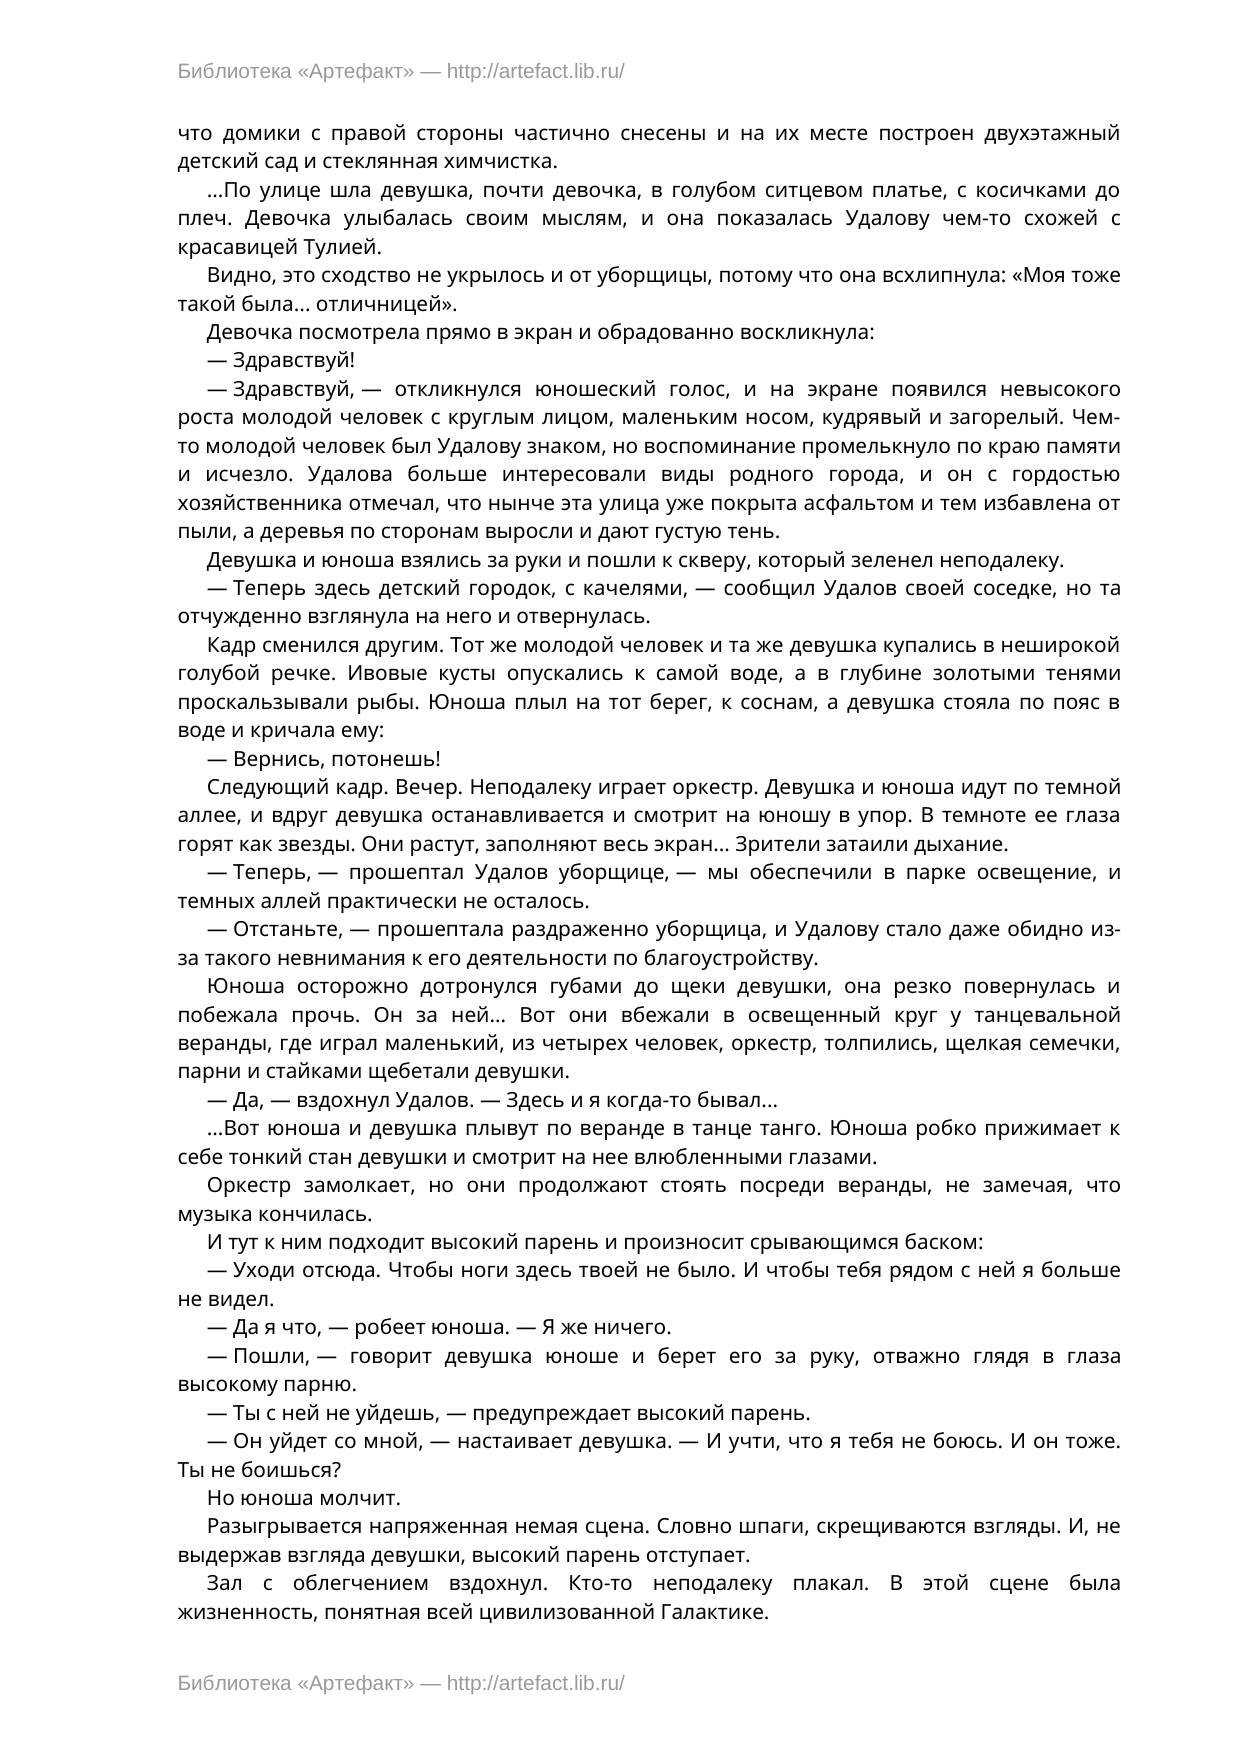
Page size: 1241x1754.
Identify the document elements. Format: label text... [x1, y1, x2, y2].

text — Теперь, — прошептал Удалов уборщице, — мы обеспечили в парке освещение, и темных аллей практически не осталось. [177, 857, 1122, 914]
text — Теперь здесь детский городок, с качелями, — сообщил Удалов своей соседке, но та отчужденно взглянула на него и отвернулась. [177, 573, 1122, 630]
text — Ты с ней не уйдешь, — предупреждает высокий парень. [177, 1398, 1122, 1426]
text И тут к ним подходит высокий парень и произносит срывающимся баском: [177, 1227, 1122, 1256]
text Девушка и юноша взялись за руки и пошли к скверу, который зеленел неподалеку. [177, 545, 1122, 573]
text — Пошли, — говорит девушка юноше и берет его за руку, отважно глядя в глаза высокому парню. [177, 1341, 1122, 1398]
text Но юноша молчит. [177, 1483, 1122, 1512]
text — Отстаньте, — прошептала раздраженно уборщица, и Удалову стало даже обидно из-за такого невнимания к его деятельности по благоустройству. [177, 914, 1122, 971]
text Оркестр замолкает, но они продолжают стоять посреди веранды, не замечая, что музыка кончилась. [177, 1170, 1122, 1227]
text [177, 118, 1122, 175]
text — Здравствуй, — откликнулся юношеский голос, и на экране появился невысокого роста молодой человек с круглым лицом, маленьким носом, кудрявый и загорелый. Чем-то молодой человек был Удалову знаком, но воспоминание промелькнуло по краю памяти и исчезло. Удалова больше интересовали виды родного города, и он с гордостью хозяйственника отмечал, что нынче эта улица уже покрыта асфальтом и тем избавлена от пыли, а деревья по сторонам выросли и дают густую тень. [177, 374, 1122, 545]
text ...По улице шла девушка, почти девочка, в голубом ситцевом платье, с косичками до плеч. Девочка улыбалась своим мыслям, и она показалась Удалову чем-то схожей с красавицей Тулией. [177, 175, 1122, 260]
text Зал с облегчением вздохнул. Кто-то неподалеку плакал. В этой сцене была жизненность, понятная всей цивилизованной Галактике. [177, 1568, 1122, 1625]
text ...Вот юноша и девушка плывут по веранде в танце танго. Юноша робко прижимает к себе тонкий стан девушки и смотрит на нее влюбленными глазами. [177, 1113, 1122, 1170]
text — Он уйдет со мной, — настаивает девушка. — И учти, что я тебя не боюсь. И он тоже. Ты не боишься? [177, 1426, 1122, 1483]
text Юноша осторожно дотронулся губами до щеки девушки, она резко повернулась и побежала прочь. Он за ней... Вот они вбежали в освещенный круг у танцевальной веранды, где играл маленький, из четырех человек, оркестр, толпились, щелкая семечки, парни и стайками щебетали девушки. [177, 971, 1122, 1085]
text Следующий кадр. Вечер. Неподалеку играет оркестр. Девушка и юноша идут по темной аллее, и вдруг девушка останавливается и смотрит на юношу в упор. В темноте ее глаза горят как звезды. Они растут, заполняют весь экран... Зрители затаили дыхание. [177, 772, 1122, 857]
text Видно, это сходство не укрылось и от уборщицы, потому что она всхлипнула: «Моя тоже такой была... отличницей». [177, 260, 1122, 317]
text — Уходи отсюда. Чтобы ноги здесь твоей не было. И чтобы тебя рядом с ней я больше не видел. [177, 1256, 1122, 1312]
text Девочка посмотрела прямо в экран и обрадованно воскликнула: [177, 317, 1122, 346]
text — Вернись, потонешь! [177, 744, 1122, 772]
text Разыгрывается напряженная немая сцена. Словно шпаги, скрещиваются взгляды. И, не выдержав взгляда девушки, высокий парень отступает. [177, 1512, 1122, 1568]
text — Да, — вздохнул Удалов. — Здесь и я когда-то бывал... [177, 1085, 1122, 1113]
text — Да я что, — робеет юноша. — Я же ничего. [177, 1312, 1122, 1341]
text — Здравствуй! [177, 346, 1122, 374]
text Кадр сменился другим. Тот же молодой человек и та же девушка купались в неширокой голубой речке. Ивовые кусты опускались к самой воде, а в глубине золотыми тенями проскальзывали рыбы. Юноша плыл на тот берег, к соснам, а девушка стояла по пояс в воде и кричала ему: [177, 630, 1122, 744]
